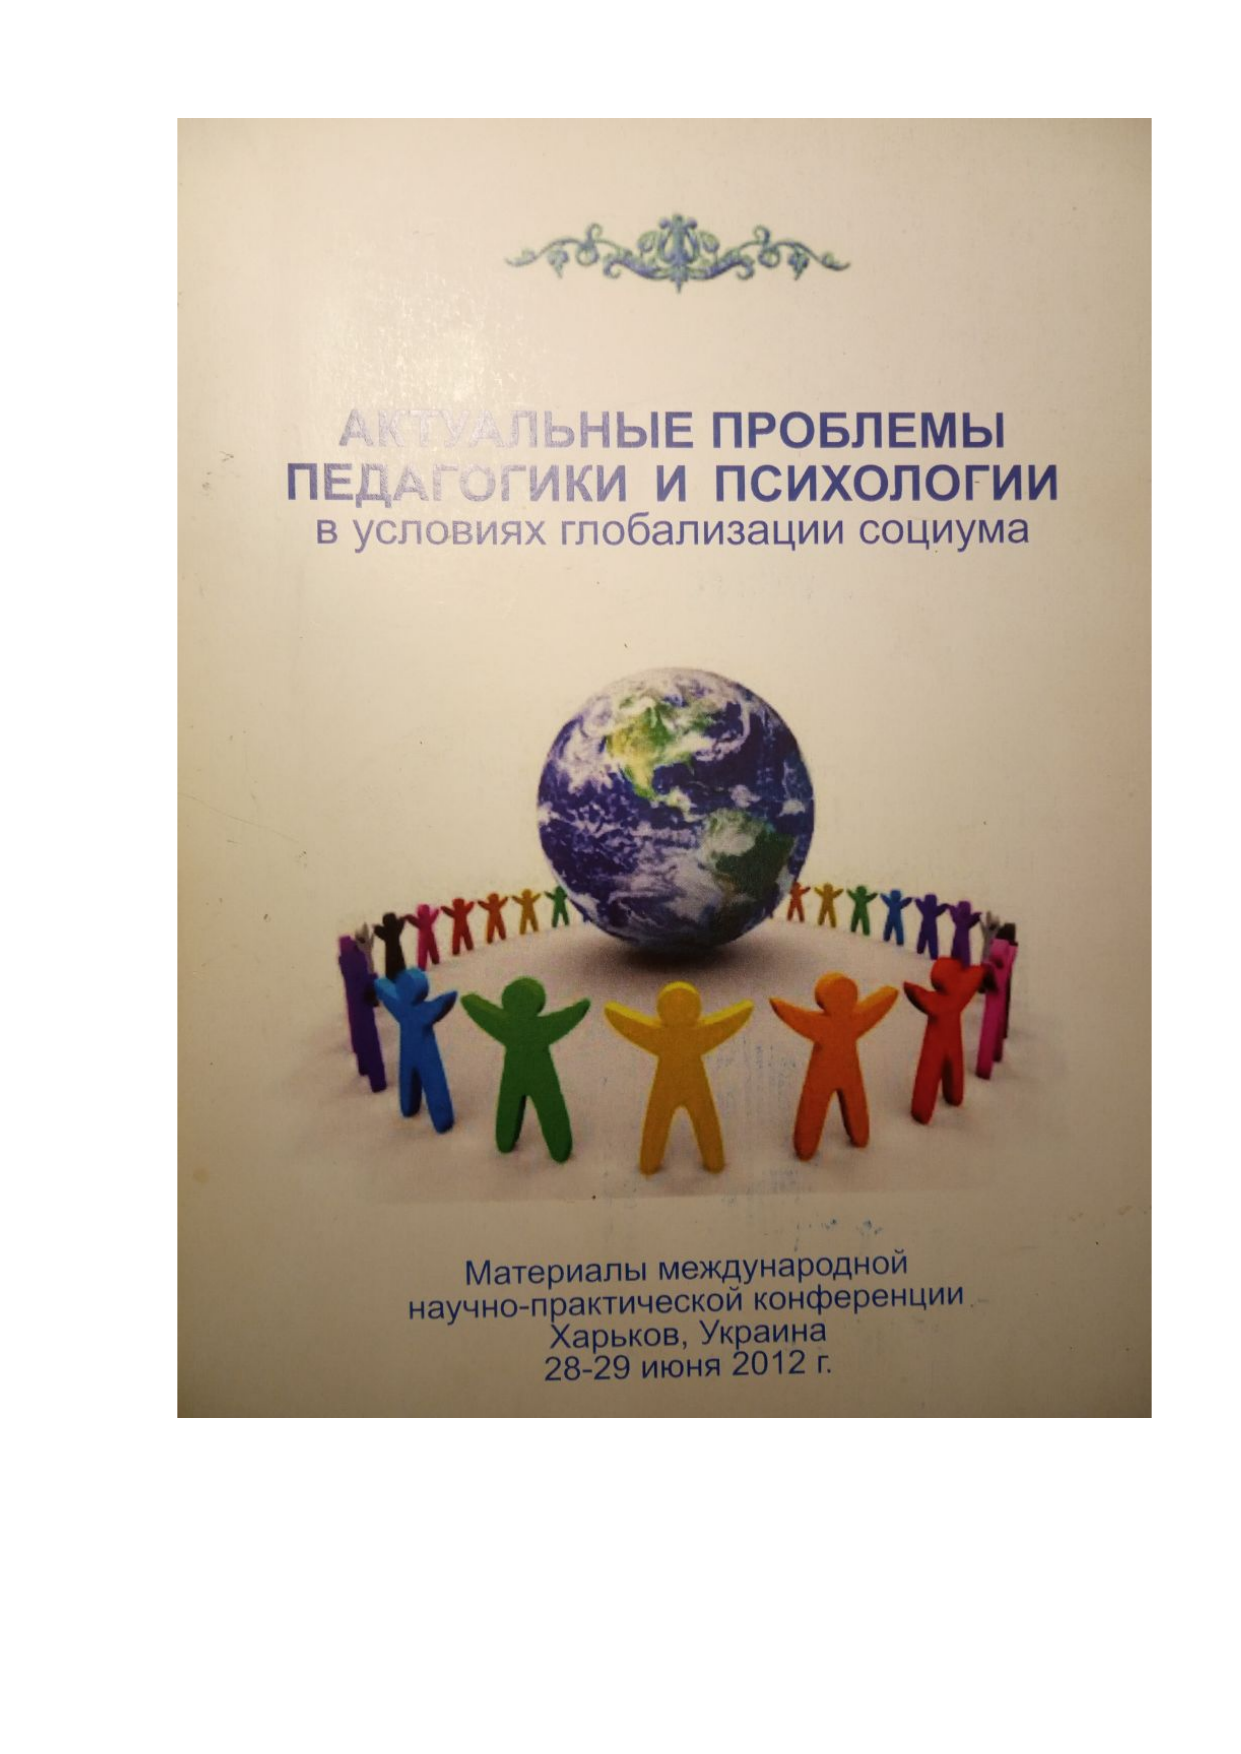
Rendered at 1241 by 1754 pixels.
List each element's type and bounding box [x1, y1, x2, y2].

picture [177, 118, 1152, 1418]
